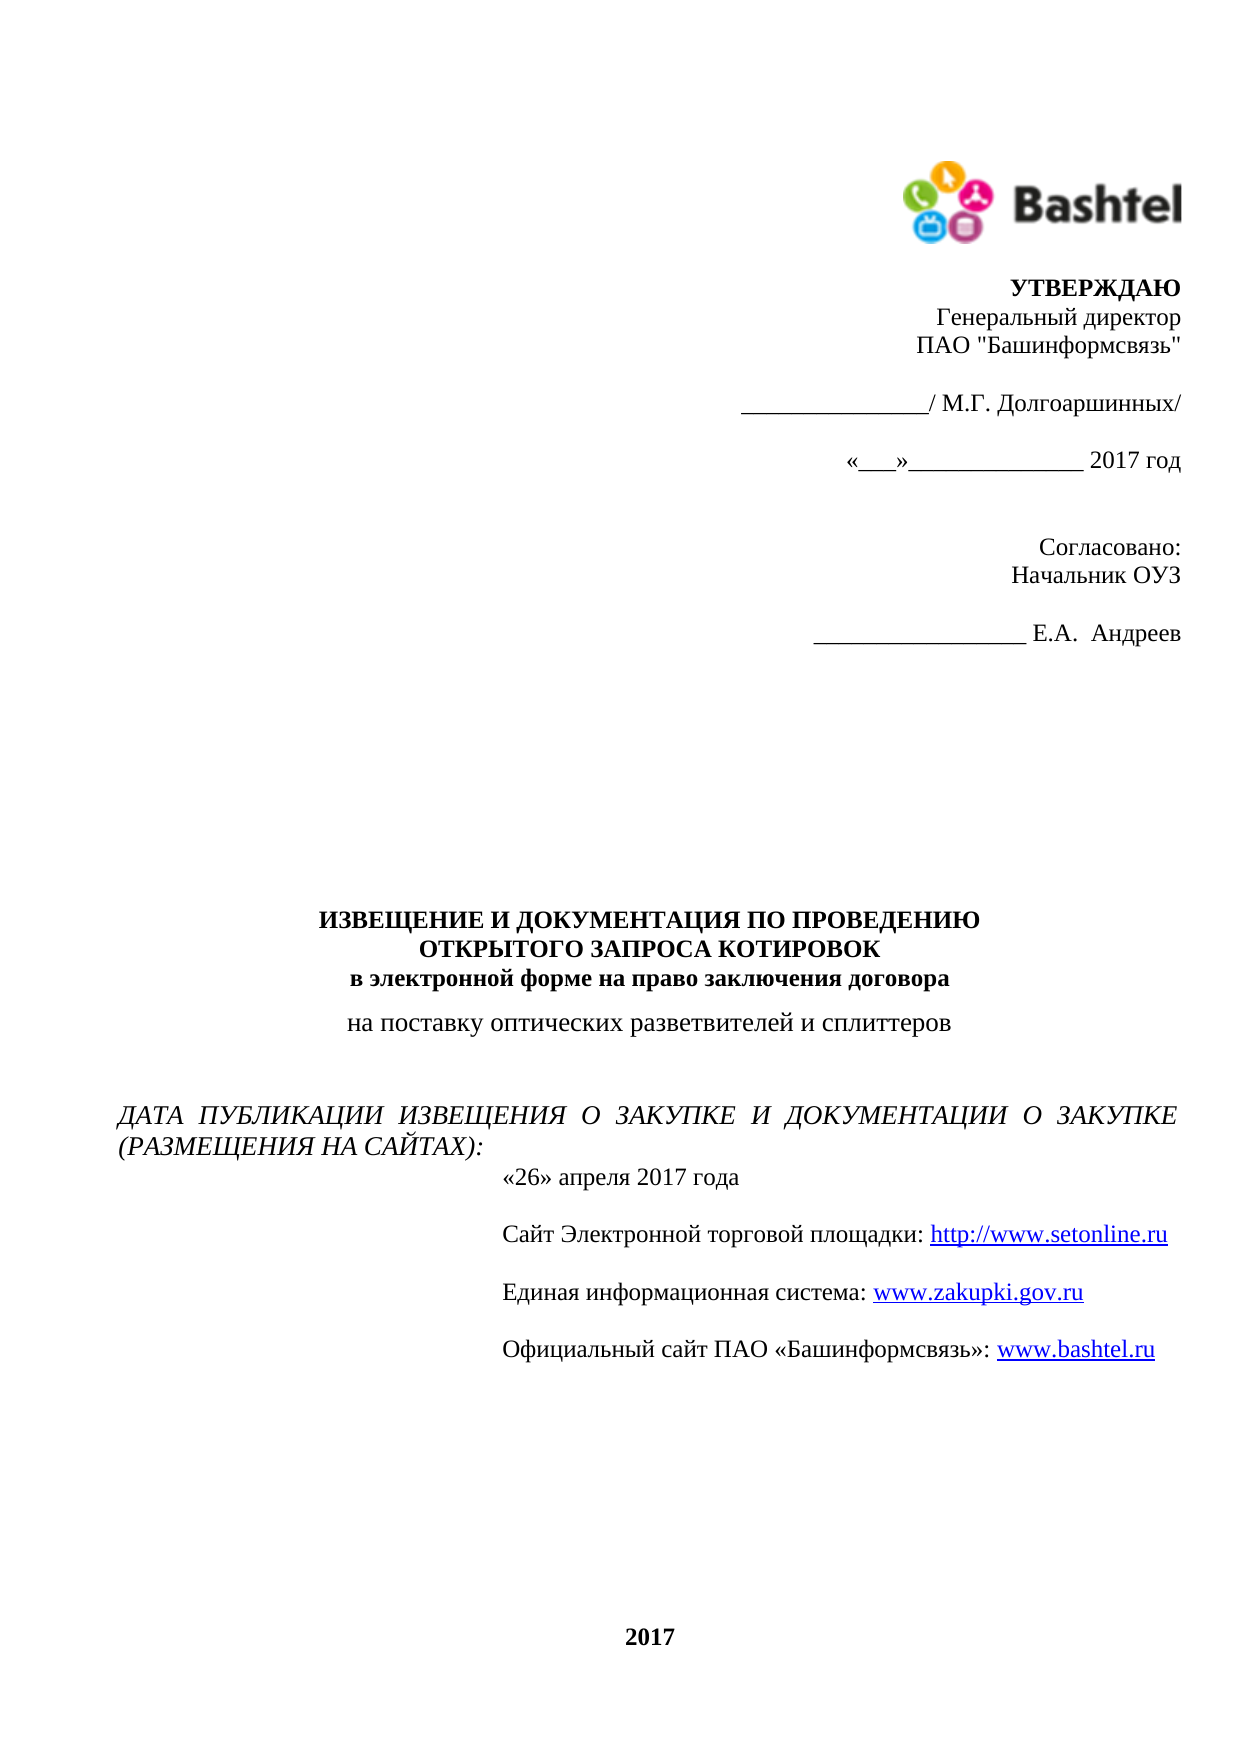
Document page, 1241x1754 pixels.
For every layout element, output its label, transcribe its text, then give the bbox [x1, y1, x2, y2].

text Единая информационная система: www.zakupki.gov.ru [502, 1277, 1181, 1305]
text ДАТА ПУБЛИКАЦИИ ИЗВЕЩЕНИЯ О ЗАКУПКЕ И ДОКУМЕНТАЦИИ О ЗАКУПКЕ (РАЗМЕЩЕНИЯ НА САЙТАХ): [118, 1099, 1181, 1162]
text УТВЕРЖДАЮ [118, 273, 1181, 302]
picture [903, 161, 1182, 244]
text «___»______________ 2017 год [118, 445, 1181, 474]
text _________________ Е.А. Андреев [118, 618, 1181, 647]
text Сайт Электронной торговой площадки: http://www.setonline.ru [502, 1219, 1181, 1248]
text в электронной форме на право заключения договора [118, 963, 1181, 992]
text «26» апреля 2017 года [502, 1162, 1181, 1190]
text Генеральный директор [118, 302, 1181, 330]
text на поставку оптических разветвителей и сплиттеров [118, 1006, 1181, 1037]
text ПАО "Башинформсвязь" [118, 330, 1181, 359]
text ОТКРЫТОГО ЗАПРОСА КОТИРОВОК [118, 934, 1181, 963]
text ИЗВЕЩЕНИЕ И ДОКУМЕНТАЦИЯ ПО ПРОВЕДЕНИЮ [118, 905, 1181, 934]
text Согласовано: [118, 532, 1181, 560]
text Начальник ОУЗ [118, 560, 1181, 589]
text Официальный сайт ПАО «Башинформсвязь»: www.bashtel.ru [502, 1334, 1181, 1363]
text 2017 [118, 1622, 1181, 1650]
text _______________/ М.Г. Долгоаршинных/ [118, 388, 1181, 417]
